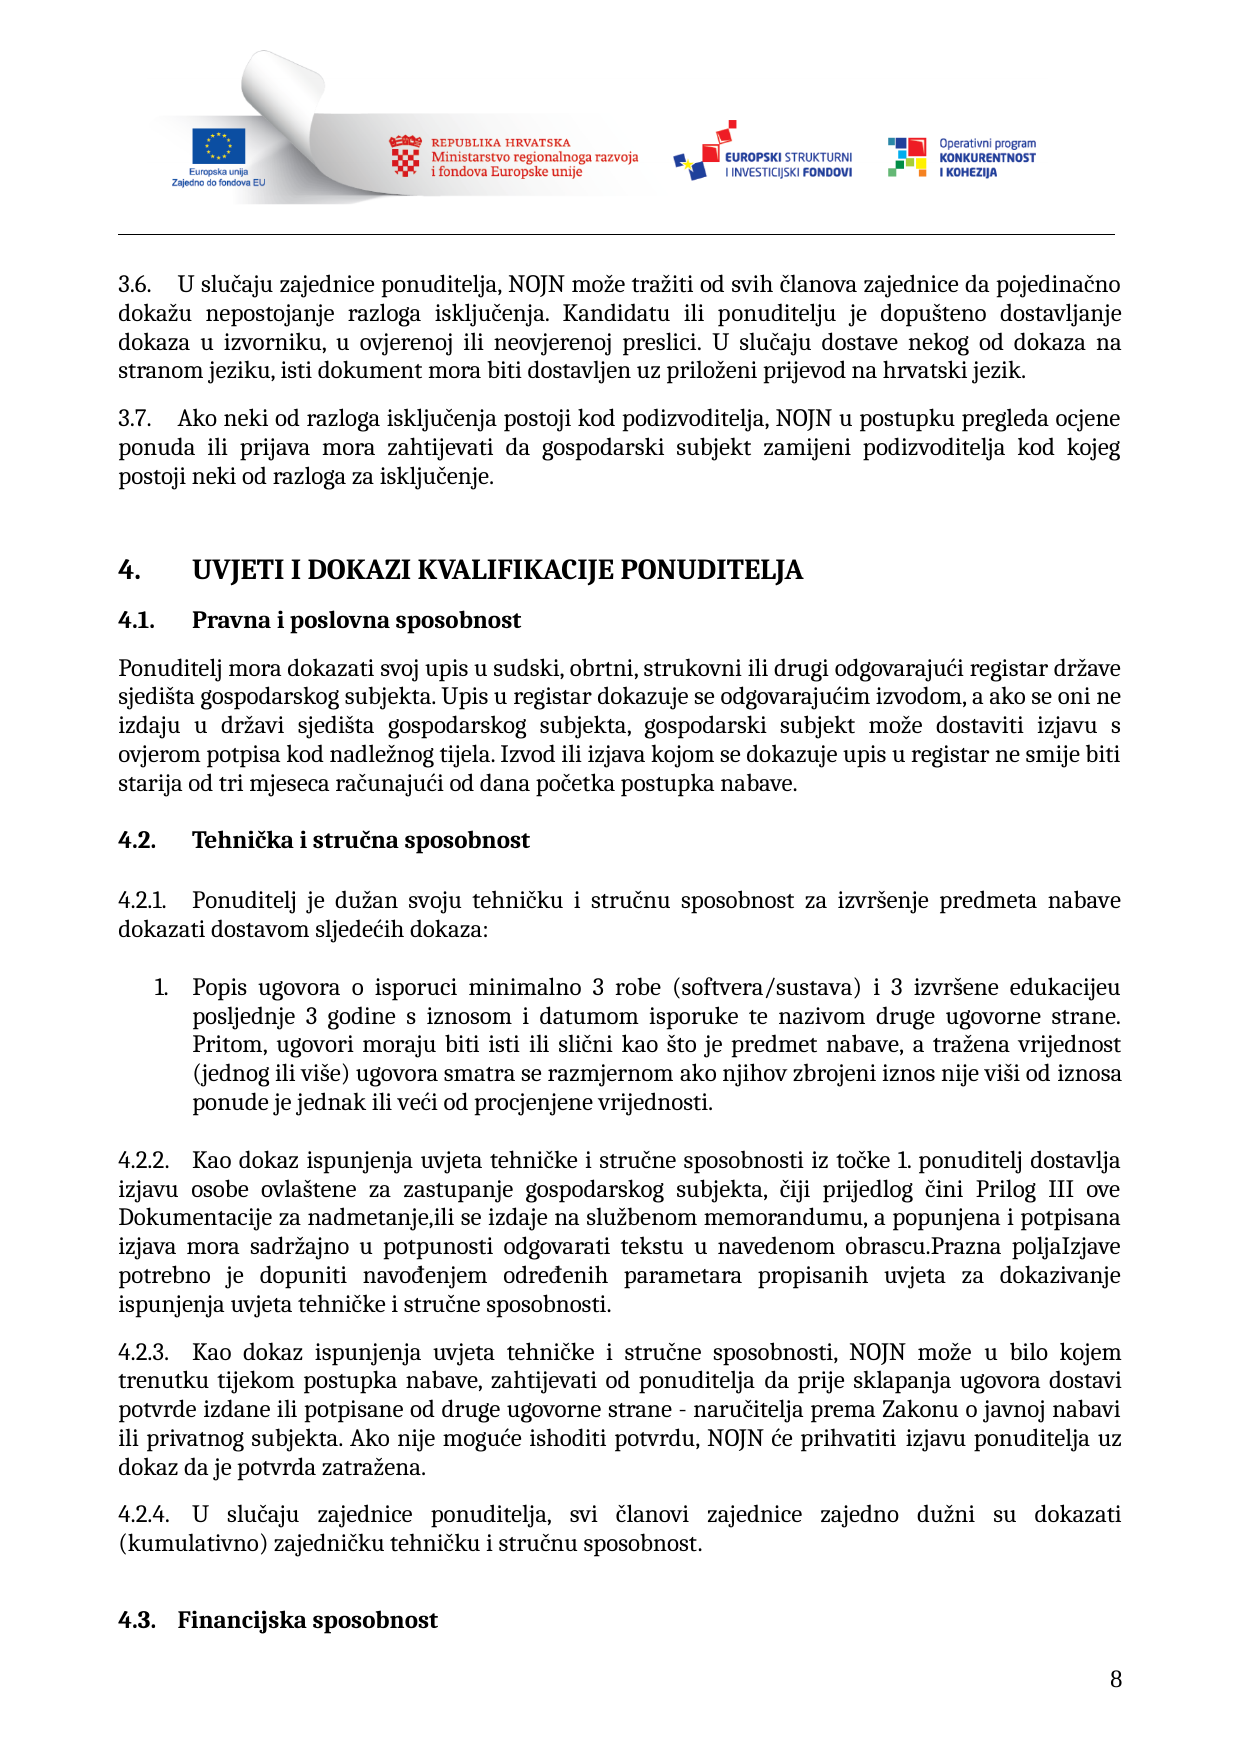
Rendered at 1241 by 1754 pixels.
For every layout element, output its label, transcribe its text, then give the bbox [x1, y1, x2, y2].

list Popis ugovora o isporuci minimalno 3 robe (softvera/sustava) i 3 izvršene edukacijeu posljednje 3 godine s iznosom i datumom isporuke te nazivom druge ugovorne strane. Pritom, ugovori moraju biti isti ili slični kao što je predmet nabave, a tražena vrijednost (jednog ili više) ugovora smatra se razmjernom ako njihov zbrojeni iznos nije viši od iznosa ponude je jednak ili veći od procjenjene vrijednosti. [154, 973, 1122, 1117]
text 3.7. Ako neki od razloga isključenja postoji kod podizvoditelja, NOJN u postupku pregleda ocjene ponuda ili prijava mora zahtijevati da gospodarski subjekt zamijeni podizvoditelja kod kojeg postoji neki od razloga za isključenje. [118, 404, 1122, 491]
text 4.3. Financijska sposobnost [118, 1606, 1122, 1634]
text 4.2.4. U slučaju zajednice ponuditelja, svi članovi zajednice zajedno dužni su dokazati (kumulativno) zajedničku tehničku i stručnu sposobnost. [118, 1500, 1122, 1558]
text 3.6. U slučaju zajednice ponuditelja, NOJN može tražiti od svih članova zajednice da pojedinačno dokažu nepostojanje razloga isključenja. Kandidatu ili ponuditelju je dopušteno dostavljanje dokaza u izvorniku, u ovjerenoj ili neovjerenoj preslici. U slučaju dostave nekog od dokaza na stranom jeziku, isti dokument mora biti dostavljen uz priloženi prijevod na hrvatski jezik. [118, 270, 1122, 385]
text 4.2.1. Ponuditelj je dužan svoju tehničku i stručnu sposobnost za izvršenje predmeta nabave dokazati dostavom sljedećih dokaza: [118, 886, 1122, 944]
picture [144, 45, 1048, 222]
text 4.2.3. Kao dokaz ispunjenja uvjeta tehničke i stručne sposobnosti, NOJN može u bilo kojem trenutku tijekom postupka nabave, zahtijevati od ponuditelja da prije sklapanja ugovora dostavi potvrde izdane ili potpisane od druge ugovorne strane - naručitelja prema Zakonu o javnoj nabavi ili privatnog subjekta. Ako nije moguće ishoditi potvrdu, NOJN će prihvatiti izjavu ponuditelja uz dokaz da je potvrda zatražena. [118, 1337, 1122, 1481]
text 4.2.2. Kao dokaz ispunjenja uvjeta tehničke i stručne sposobnosti iz točke 1. ponuditelj dostavlja izjavu osobe ovlaštene za zastupanje gospodarskog subjekta, čiji prijedlog čini Prilog III ove Dokumentacije za nadmetanje,ili se izdaje na službenom memorandumu, a popunjena i potpisana izjava mora sadržajno u potpunosti odgovarati tekstu u navedenom obrascu.Prazna poljaIzjave potrebno je dopuniti navođenjem određenih parametara propisanih uvjeta za dokazivanje ispunjenja uvjeta tehničke i stručne sposobnosti. [118, 1146, 1122, 1318]
text Ponuditelj mora dokazati svoj upis u sudski, obrtni, strukovni ili drugi odgovarajući registar države sjedišta gospodarskog subjekta. Upis u registar dokazuje se odgovarajućim izvodom, a ako se oni ne izdaju u državi sjedišta gospodarskog subjekta, gospodarski subjekt može dostaviti izjavu s ovjerom potpisa kod nadležnog tijela. Izvod ili izjava kojom se dokazuje upis u registar ne smije biti starija od tri mjeseca računajući od dana početka postupka nabave. [118, 653, 1122, 797]
text 4.2. Tehnička i stručna sposobnost [118, 826, 1122, 855]
text 4. UVJETI I DOKAZI KVALIFIKACIJE PONUDITELJA [118, 553, 1122, 586]
text 4.1. Pravna i poslovna sposobnost [118, 606, 1122, 634]
